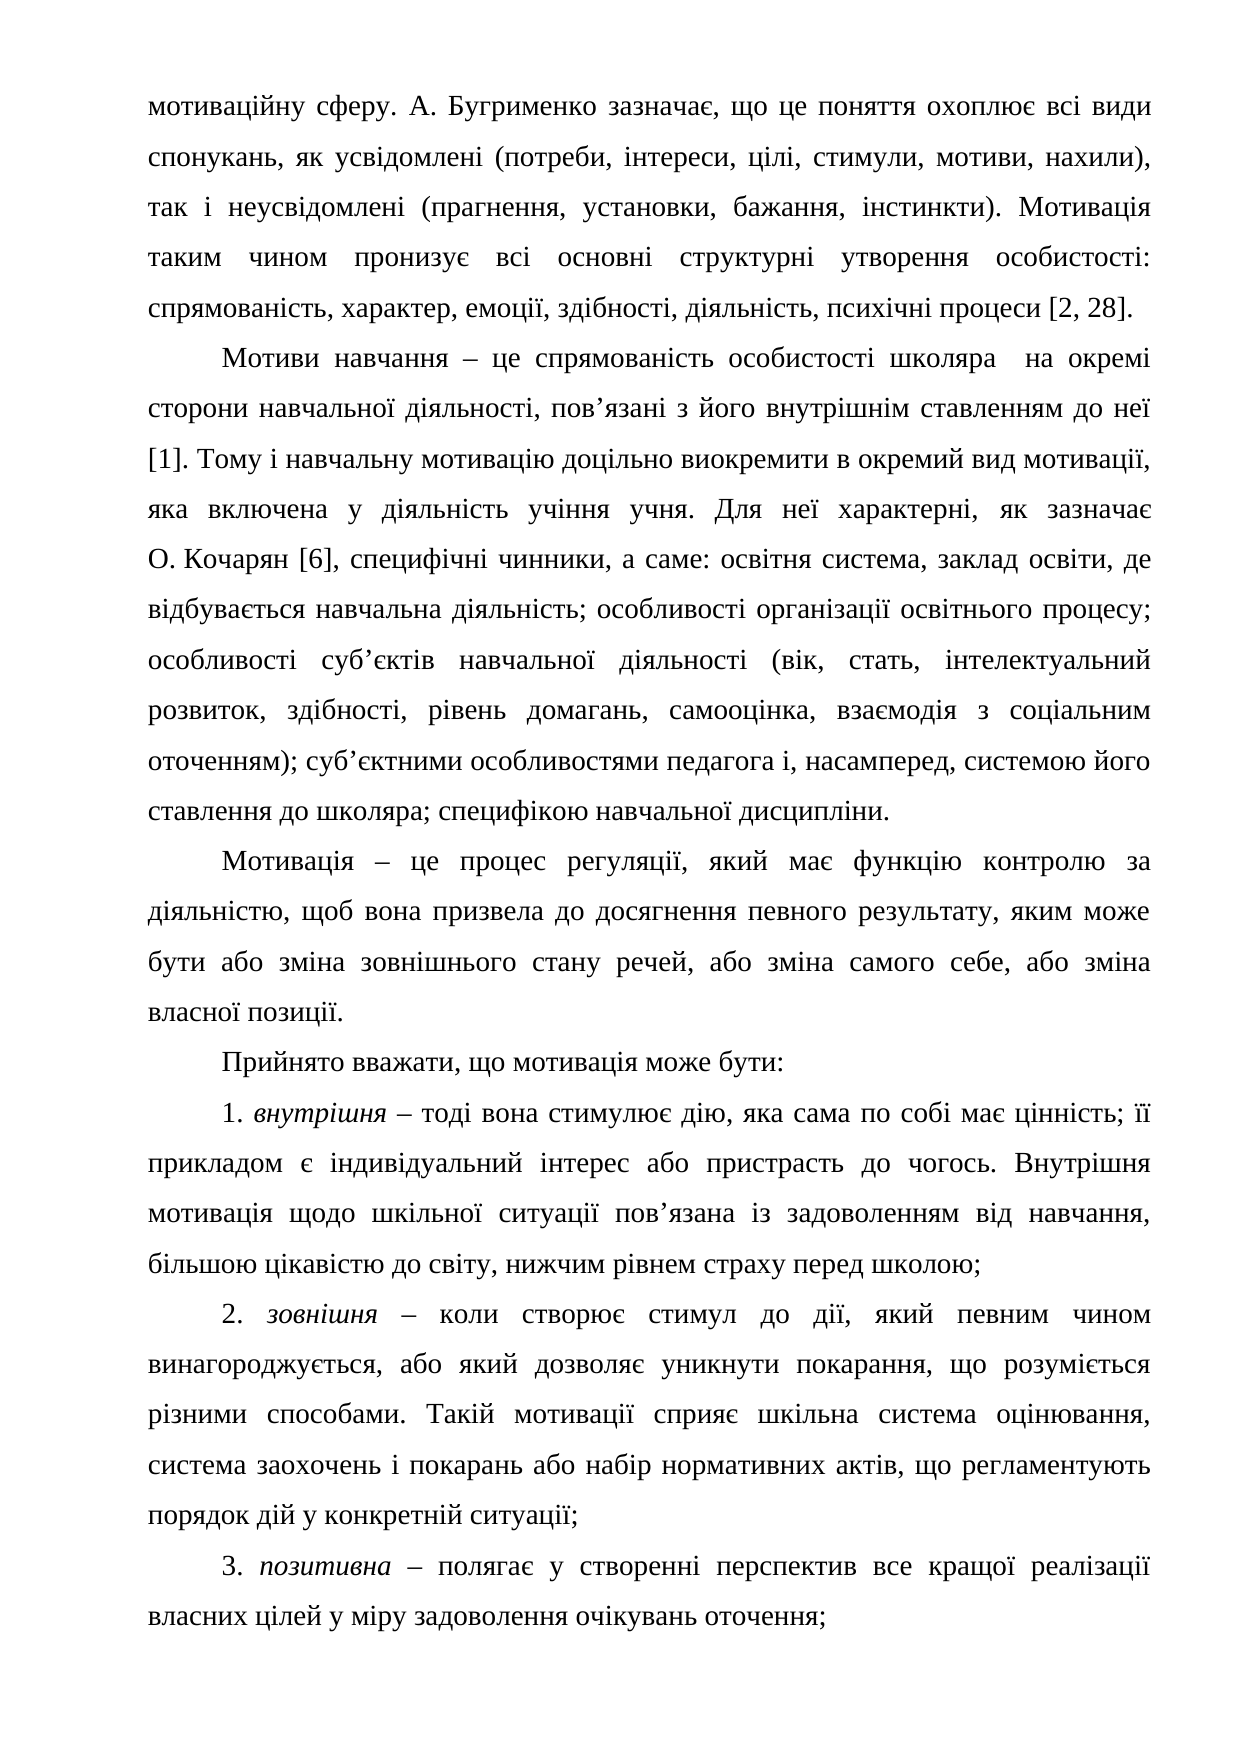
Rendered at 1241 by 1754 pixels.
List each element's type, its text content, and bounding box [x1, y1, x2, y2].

text Мотиви навчання – це спрямованість особистості школяра на окремі сторони навчальної діяльності, пов’язані з його внутрішнім ставленням до неї [1]. Тому і навчальну мотивацію доцільно виокремити в окремий вид мотивації, яка включена у діяльність учіння учня. Для неї характерні, як зазначає О. Кочарян [6], специфічні чинники, а саме: освітня система, заклад освіти, де відбувається навчальна діяльність; особливості організації освітнього процесу; особливості суб’єктів навчальної діяльності (вік, стать, інтелектуальний розвиток, здібності, рівень домагань, самооцінка, взаємодія з соціальним оточенням); суб’єктними особливостями педагога і, насамперед, системою його ставлення до школяра; специфікою навчальної дисципліни. [148, 340, 1152, 826]
text Прийнято вважати, що мотивація може бути: [148, 1044, 1152, 1078]
text Мотивація – це процес регуляції, який має функцію контролю за діяльністю, щоб вона призвела до досягнення певного результату, яким може бути або зміна зовнішнього стану речей, або зміна самого себе, або зміна власної позиції. [148, 843, 1152, 1028]
text 2. зовнішня – коли створює стимул до дії, який певним чином винагороджується, або який дозволяє уникнути покарання, що розуміється різними способами. Такій мотивації сприяє шкільна система оцінювання, система заохочень і покарань або набір нормативних актів, що регламентують порядок дій у конкретній ситуації; [148, 1296, 1152, 1531]
text 3. позитивна – полягає у створенні перспектив все кращої реалізації власних цілей у міру задоволення очікувань оточення; [148, 1548, 1152, 1631]
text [148, 88, 1152, 323]
text 1. внутрішня – тоді вона стимулює дію, яка сама по собі має цінність; її прикладом є індивідуальний інтерес або пристрасть до чогось. Внутрішня мотивація щодо шкільної ситуації пов’язана із задоволенням від навчання, більшою цікавістю до світу, нижчим рівнем страху перед школою; [148, 1095, 1152, 1279]
